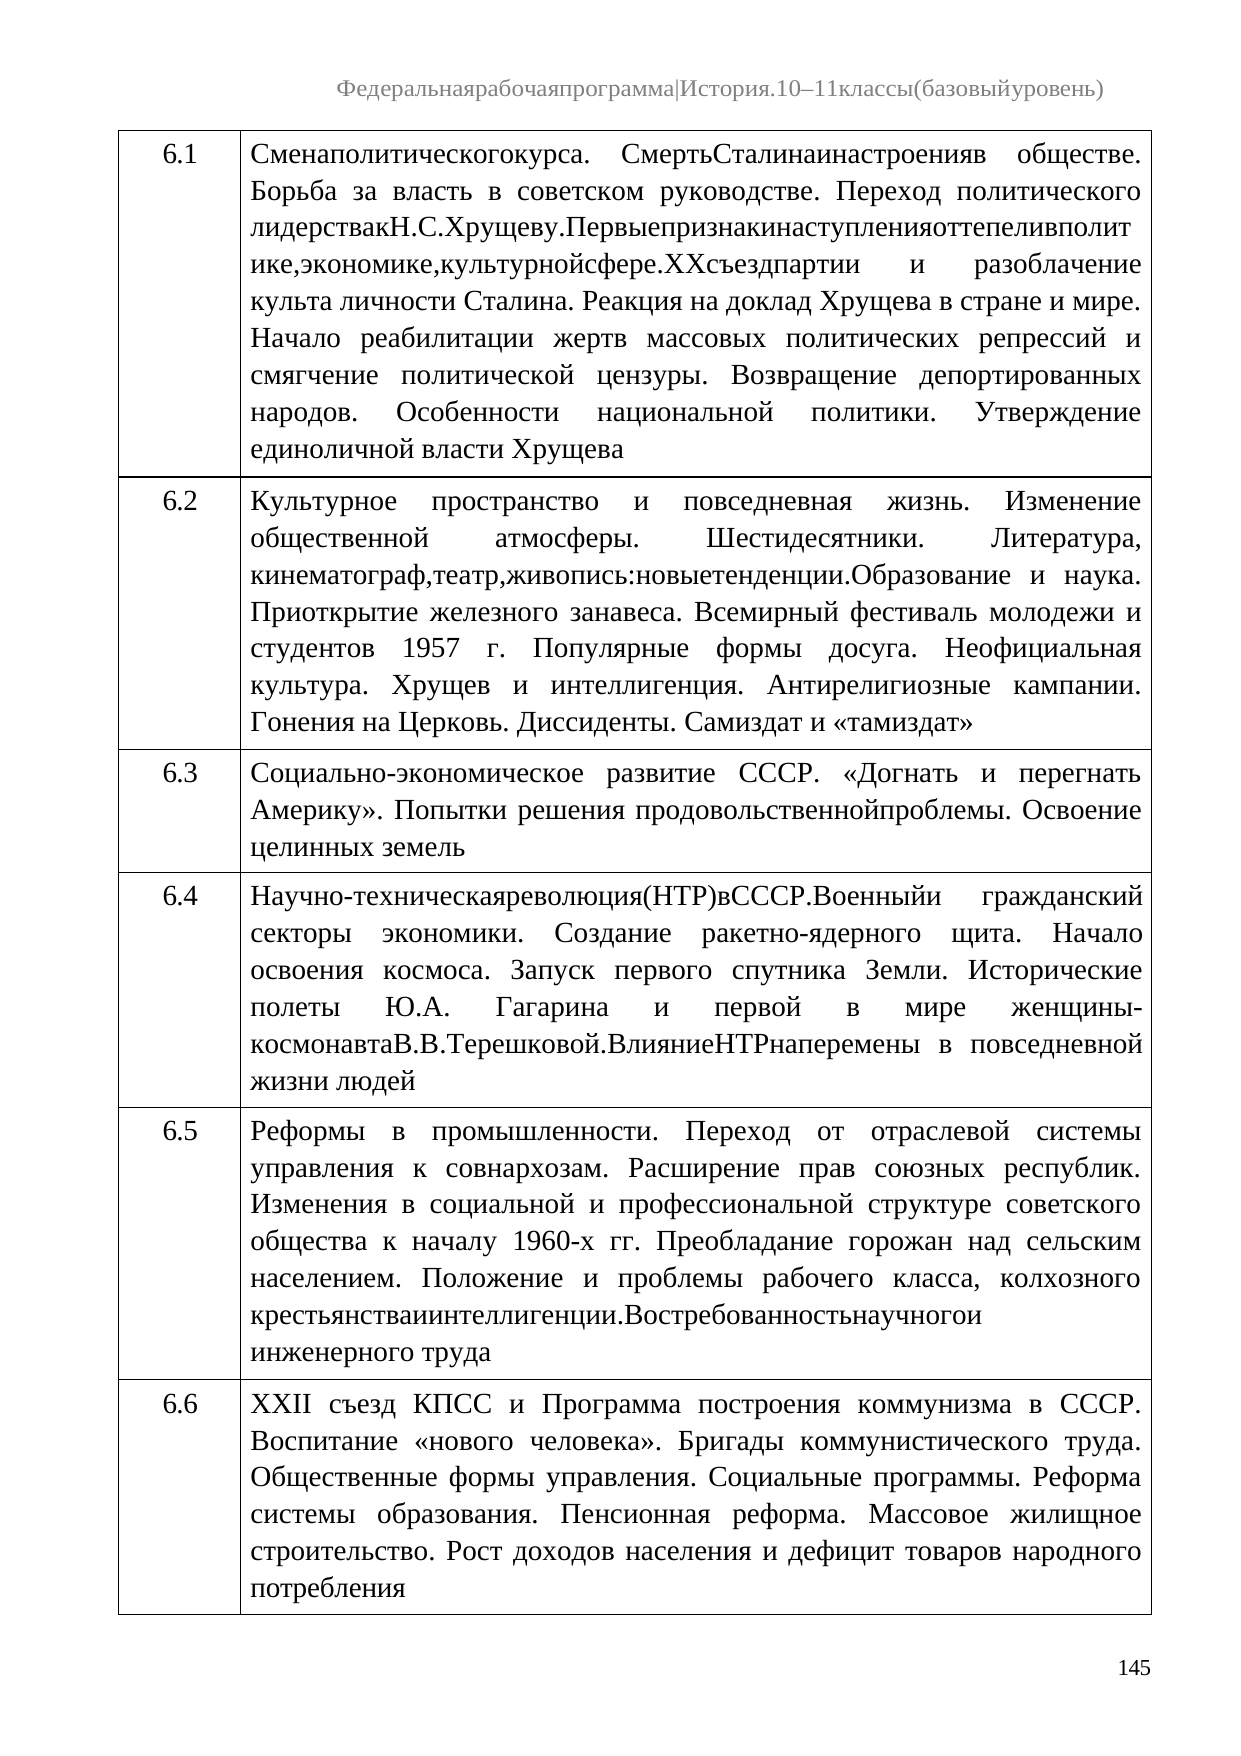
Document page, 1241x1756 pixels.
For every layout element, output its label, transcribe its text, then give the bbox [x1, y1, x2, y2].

table_cell Научно-техническаяреволюция(НТР)вСССР.Военныйи гражданский секторы экономики. Создание ракетно-ядерного щита. Начало освоения космоса. Запуск первого спутника Земли. Исторические полеты Ю.А. Гагарина и первой в мире женщины- космонавтаВ.В.Терешковой.ВлияниеНТРнаперемены в повседневной жизни людей [241, 873, 1151, 1107]
table_cell 6.4 [119, 873, 240, 1107]
table_cell 6.6 [119, 1380, 240, 1614]
table_header 6.1 [119, 131, 240, 476]
table_header Сменаполитическогокурса. СмертьСталинаинастроенияв обществе. Борьба за власть в советском руководстве. Переход политического лидерствакН.С.Хрущеву.Первыепризнакинаступленияоттепеливполитике,экономике,культурнойсфере.XXсъездпартии и разоблачение культа личности Сталина. Реакция на доклад Хрущева в стране и мире. Начало реабилитации жертв массовых политических репрессий и смягчение политической цензуры. Возвращение депортированных народов. Особенности национальной политики. Утверждение единоличной власти Хрущева [241, 131, 1151, 476]
table_cell 6.2 [119, 478, 240, 749]
table_cell 6.5 [119, 1108, 240, 1379]
table_cell Культурное пространство и повседневная жизнь. Изменение общественной атмосферы. Шестидесятники. Литература, кинематограф,театр,живопись:новыетенденции.Образование и наука. Приоткрытие железного занавеса. Всемирный фестиваль молодежи и студентов 1957 г. Популярные формы досуга. Неофициальная культура. Хрущев и интеллигенция. Антирелигиозные кампании. Гонения на Церковь. Диссиденты. Самиздат и «тамиздат» [241, 478, 1151, 749]
table_cell 6.3 [119, 750, 240, 872]
table_cell XXII съезд КПСС и Программа построения коммунизма в СССР. Воспитание «нового человека». Бригады коммунистического труда. Общественные формы управления. Социальные программы. Реформа системы образования. Пенсионная реформа. Массовое жилищное строительство. Рост доходов населения и дефицит товаров народного потребления [241, 1380, 1151, 1614]
table_cell Социально-экономическое развитие СССР. «Догнать и перегнать Америку». Попытки решения продовольственнойпроблемы. Освоение целинных земель [241, 750, 1151, 872]
table_cell Реформы в промышленности. Переход от отраслевой системы управления к совнархозам. Расширение прав союзных республик. Изменения в социальной и профессиональной структуре советского общества к началу 1960-х гг. Преобладание горожан над сельским населением. Положение и проблемы рабочего класса, колхозного крестьянстваиинтеллигенции.Востребованностьнаучногои инженерного труда [241, 1108, 1151, 1379]
